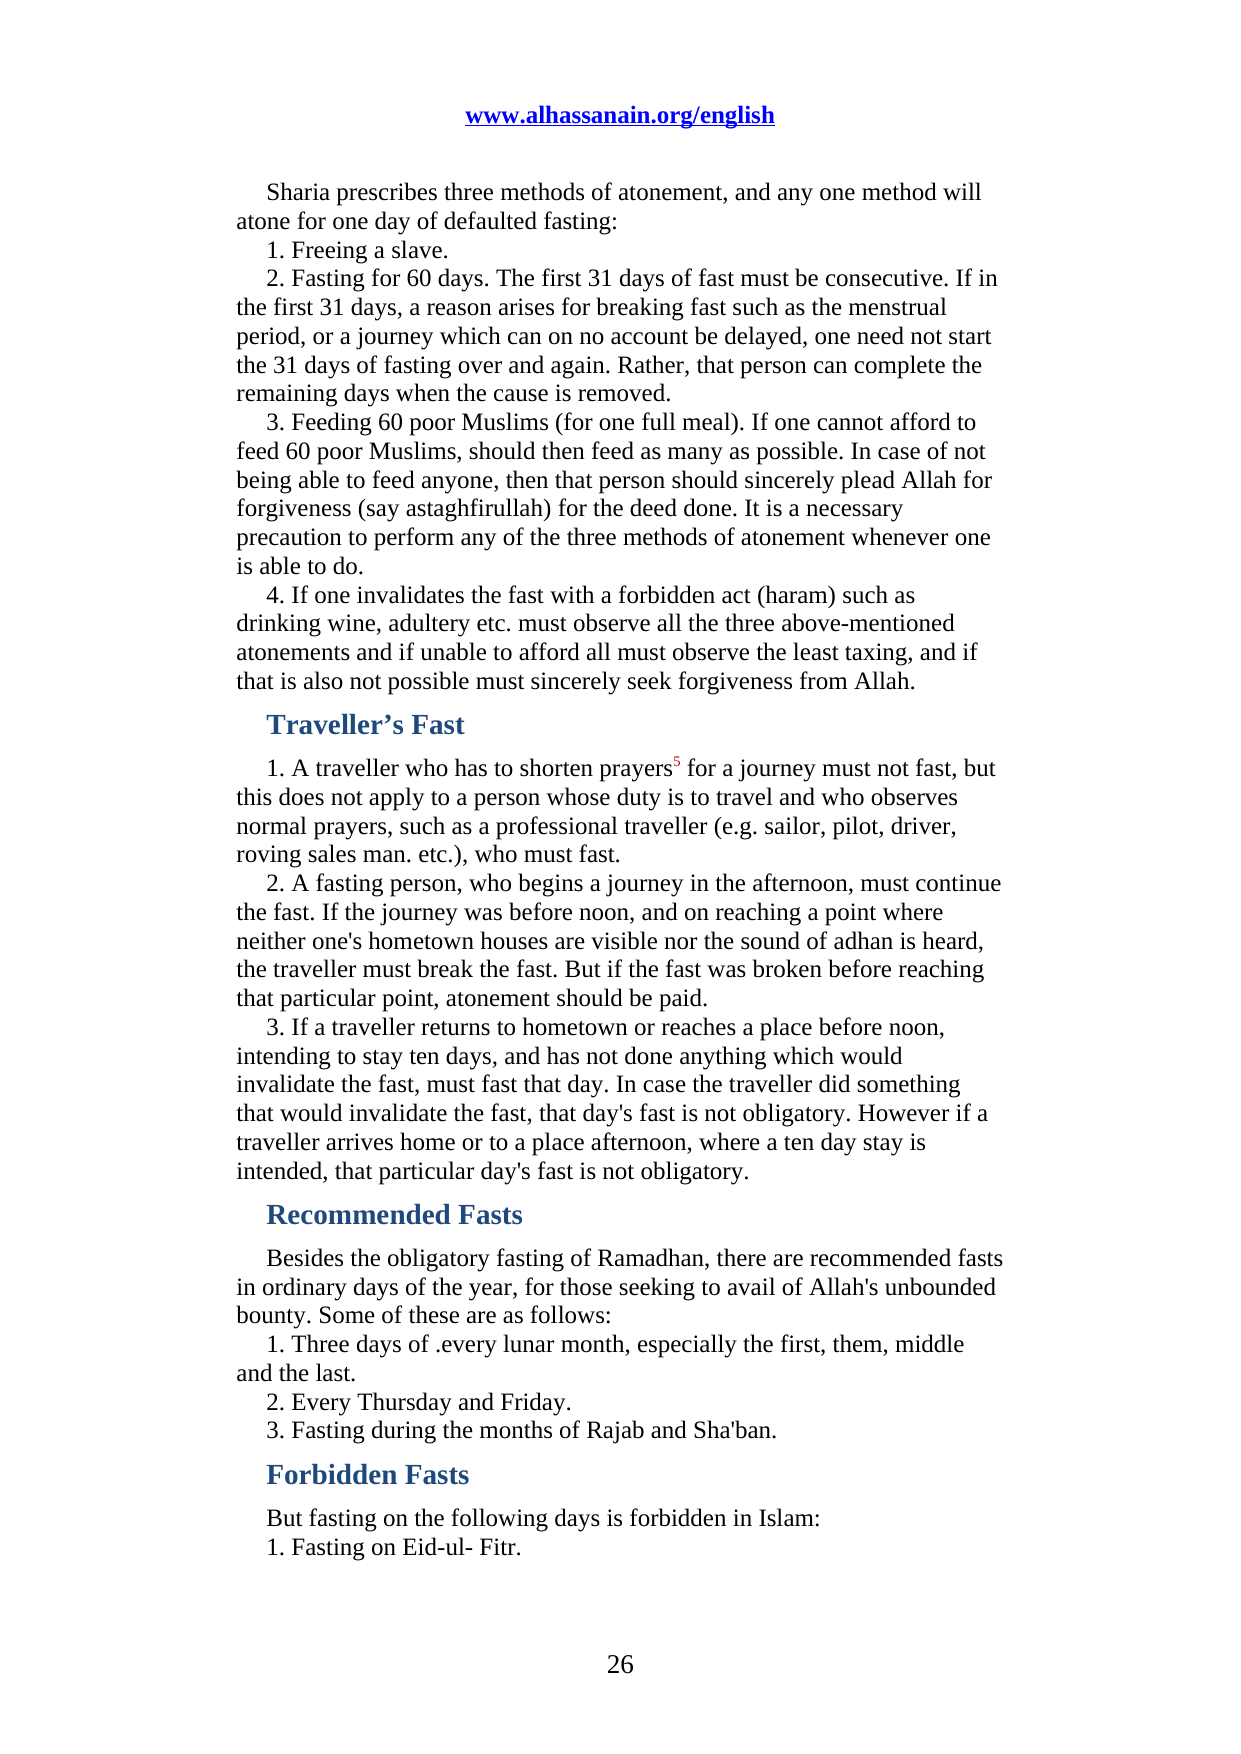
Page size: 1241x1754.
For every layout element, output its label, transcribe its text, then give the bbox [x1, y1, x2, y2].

text 3. Fasting during the months of Rajab and Sha'ban. [236, 1416, 1004, 1444]
text 1. Three days of .every lunar month, especially the first, them, middle and the last. [236, 1329, 1004, 1387]
text 2. Every Thursday and Friday. [236, 1387, 1004, 1416]
subtitle Traveller’s Fast [236, 707, 1004, 741]
subtitle Recommended Fasts [236, 1197, 1004, 1231]
text 3. Feeding 60 poor Muslims (for one full meal). If one cannot afford to feed 60 poor Muslims, should then feed as many as possible. In case of not being able to feed anyone, then that person should sincerely plead Allah for forgiveness (say astaghfirullah) for the deed done. It is a necessary precaution to perform any of the three methods of atonement whenever one is able to do. [236, 407, 1004, 580]
text 2. A fasting person, who begins a journey in the afternoon, must continue the fast. If the journey was before noon, and on reaching a point where neither one's hometown houses are visible nor the sound of adhan is heard, the traveller must break the fast. But if the fast was broken before reaching that particular point, atonement should be paid. [236, 868, 1004, 1012]
text 3. If a traveller returns to hometown or reaches a place before noon, intending to stay ten days, and has not done anything which would invalidate the fast, must fast that day. In case the traveller did something that would invalidate the fast, that day's fast is not obligatory. However if a traveller arrives home or to a place afternoon, where a ten day stay is intended, that particular day's fast is not obligatory. [236, 1012, 1004, 1184]
text 1. A traveller who has to shorten prayers5 for a journey must not fast, but this does not apply to a person whose duty is to travel and who observes normal prayers, such as a professional traveller (e.g. sailor, pilot, driver, roving sales­ man. etc.), who must fast. [236, 753, 1004, 868]
text 4. If one invalidates the fast with a forbidden act (haram) such as drinking wine, adultery etc. must observe all the three above-mentioned atonements and if unable to afford all must observe the least taxing, and if that is also not possible must sincerely seek forgiveness from Allah. [236, 580, 1004, 695]
text But fasting on the following days is forbidden in Islam: [236, 1503, 1004, 1532]
subtitle Forbidden Fasts [236, 1457, 1004, 1490]
text 2. Fasting for 60 days. The first 31 days of fast must be consecutive. If in the first 31 days, a reason arises for breaking fast such as the menstrual period, or a journey which can on no account be delayed, one need not start the 31 days of fasting over and again. Rather, that person can complete the remaining days when the cause is removed. [236, 263, 1004, 407]
text 1. Freeing a slave. [236, 235, 1004, 263]
text Sharia prescribes three methods of atonement, and any one method will atone for one day of defaulted fasting: [236, 177, 1004, 235]
text Besides the obligatory fasting of Ramadhan, there are recommended fasts in ordinary days of the year, for those seeking to avail of Allah's unbounded bounty. Some of these are as follows: [236, 1243, 1004, 1329]
text 1. Fasting on Eid-ul- Fitr. [236, 1532, 1004, 1560]
